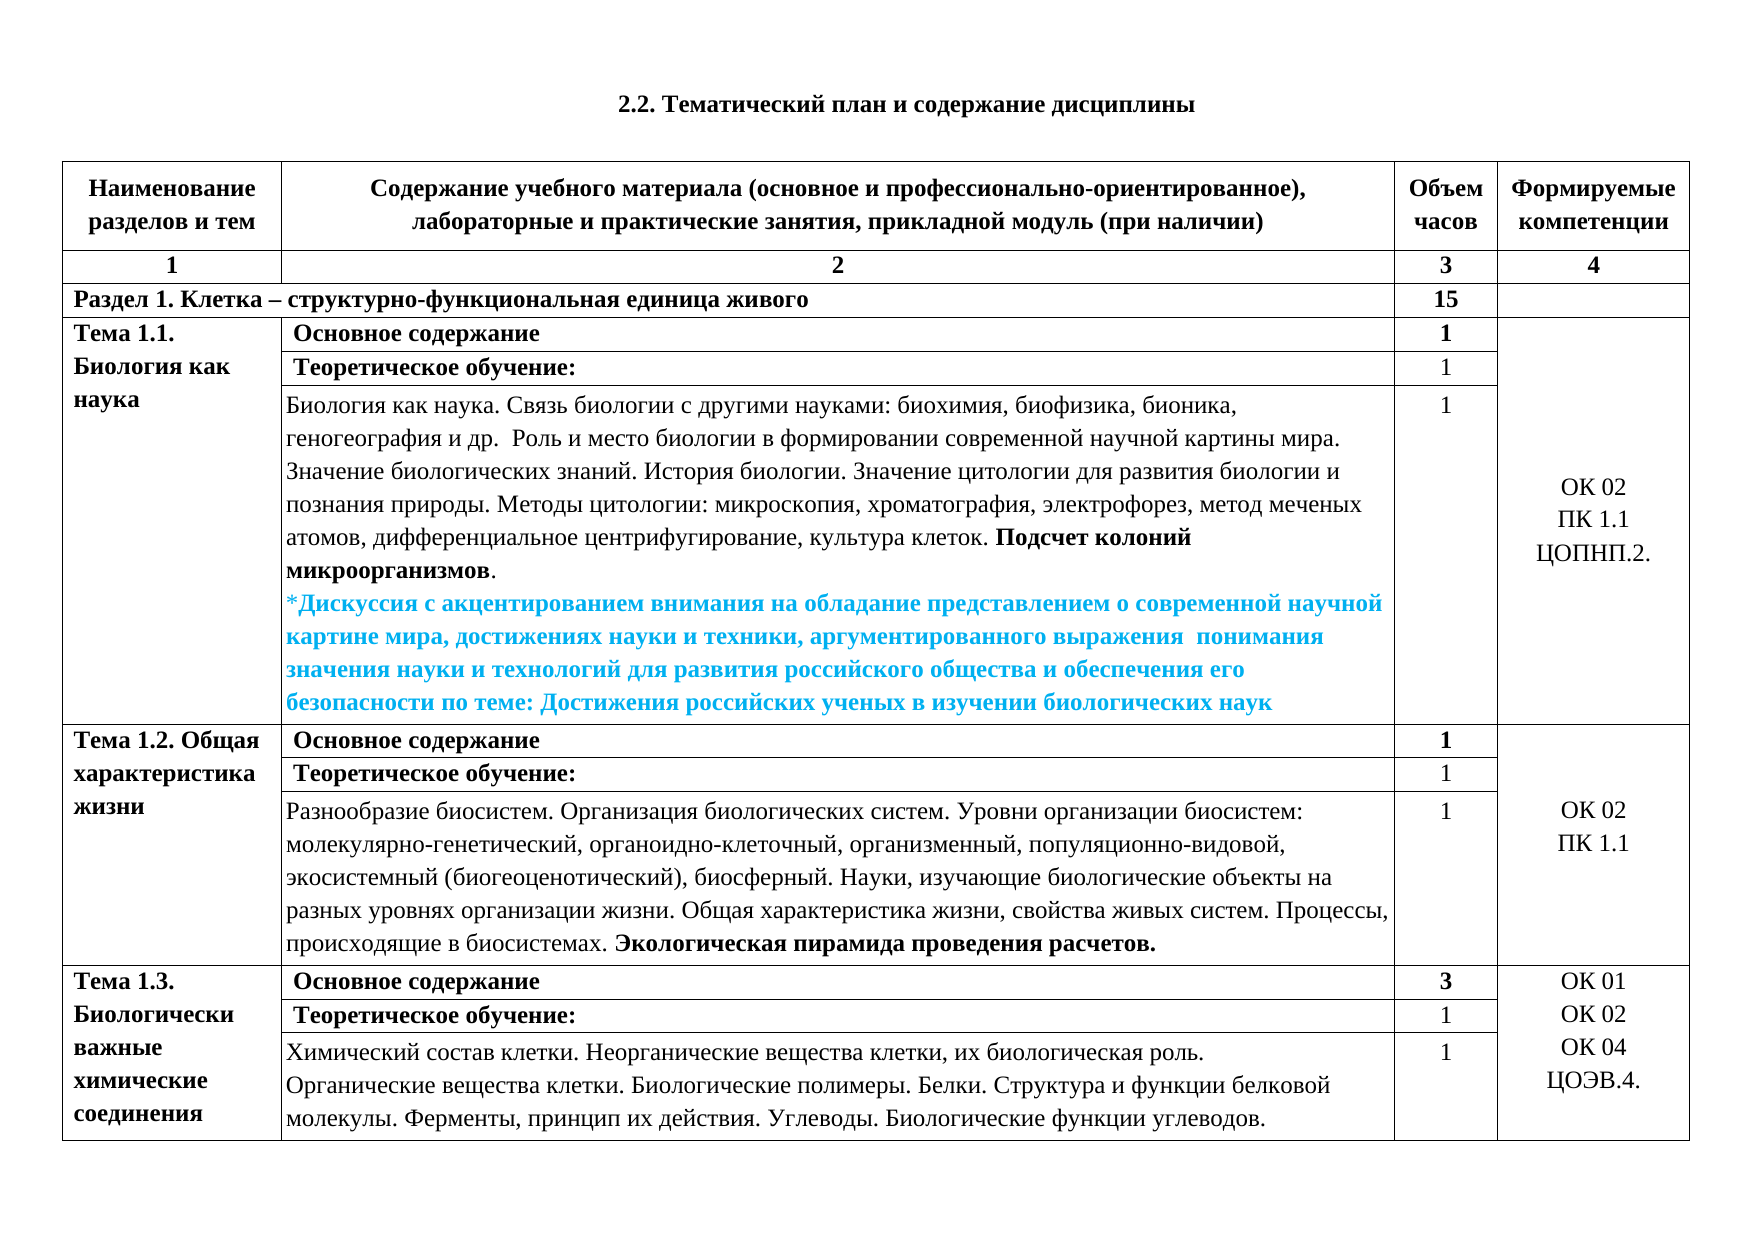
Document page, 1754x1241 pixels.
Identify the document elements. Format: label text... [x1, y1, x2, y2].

table_cell Основное содержание [282, 318, 1394, 351]
table_header Наименование разделов и тем [63, 162, 281, 249]
table_cell ОК 01 ОК 02 ОК 04 ЦОЭВ.4. [1498, 966, 1689, 1140]
table_cell 1 [1395, 792, 1497, 965]
table_cell Основное содержание [282, 725, 1394, 757]
table_header Формируемые компетенции [1498, 162, 1689, 249]
table_cell 1 [1395, 318, 1497, 351]
table_cell 4 [1498, 251, 1689, 283]
table_cell 1 [1395, 1033, 1497, 1140]
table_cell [282, 1033, 1394, 1140]
text 2.2. Тематический план и содержание дисциплины [103, 89, 1636, 117]
table_cell Теоретическое обучение: [282, 758, 1394, 791]
table_cell 1 [1395, 1000, 1497, 1032]
table_cell 1 [1395, 758, 1497, 791]
table_cell 1 [63, 251, 281, 283]
table_cell Разнообразие биосистем. Организация биологических систем. Уровни организации биосистем: молекулярно-генетический, органоидно-клеточный, организменный, популяционно-видовой, экосистемный (биогеоценотический), биосферный. Науки, изучающие биологические объекты на разных уровнях организации жизни. Общая характеристика жизни, свойства живых систем. Процессы, происходящие в биосистемах. Экологическая пирамида проведения расчетов. [282, 792, 1394, 965]
table_cell 1 [1395, 386, 1497, 724]
table_cell [1498, 284, 1689, 317]
table_cell ОК 02 ПК 1.1 [1498, 725, 1689, 965]
table_cell Тема 1.3. Биологически важные химические соединения [63, 966, 281, 1140]
table_cell 1 [1395, 352, 1497, 384]
table_cell Теоретическое обучение: [282, 352, 1394, 384]
table_cell 15 [1395, 284, 1497, 317]
table_cell 3 [1395, 966, 1497, 999]
table_cell 3 [1395, 251, 1497, 283]
table_cell Тема 1.2. Общая характеристика жизни [63, 725, 281, 965]
table_cell Основное содержание [282, 966, 1394, 999]
table_cell Биология как наука. Связь биологии с другими науками: биохимия, биофизика, бионика, геногеография и др. Роль и место биологии в формировании современной научной картины мира. Значение биологических знаний. История биологии. Значение цитологии для развития биологии и познания природы. Методы цитологии: микроскопия, хроматография, электрофорез, метод меченых атомов, дифференциальное центрифугирование, культура клеток. Подсчет колоний микроорганизмов. *Дискуссия с акцентированием внимания на обладание представлением о современной научной картине мира, достижениях науки и техники, аргументированного выражения понимания значения науки и технологий для развития российского общества и обеспечения его безопасности по теме: Достижения российских ученых в изучении биологических наук [282, 386, 1394, 724]
table_cell Тема 1.1. Биология как наука [63, 318, 281, 724]
table_header Объем часов [1395, 162, 1497, 249]
table_cell 2 [282, 251, 1394, 283]
table_cell Теоретическое обучение: [282, 1000, 1394, 1032]
table_cell 1 [1395, 725, 1497, 757]
table_header Содержание учебного материала (основное и профессионально-ориентированное), лабораторные и практические занятия, прикладной модуль (при наличии) [282, 162, 1394, 249]
table_cell ОК 02 ПК 1.1 ЦОПНП.2. [1498, 318, 1689, 724]
table_cell Раздел 1. Клетка – структурно-функциональная единица живого [63, 284, 1394, 317]
